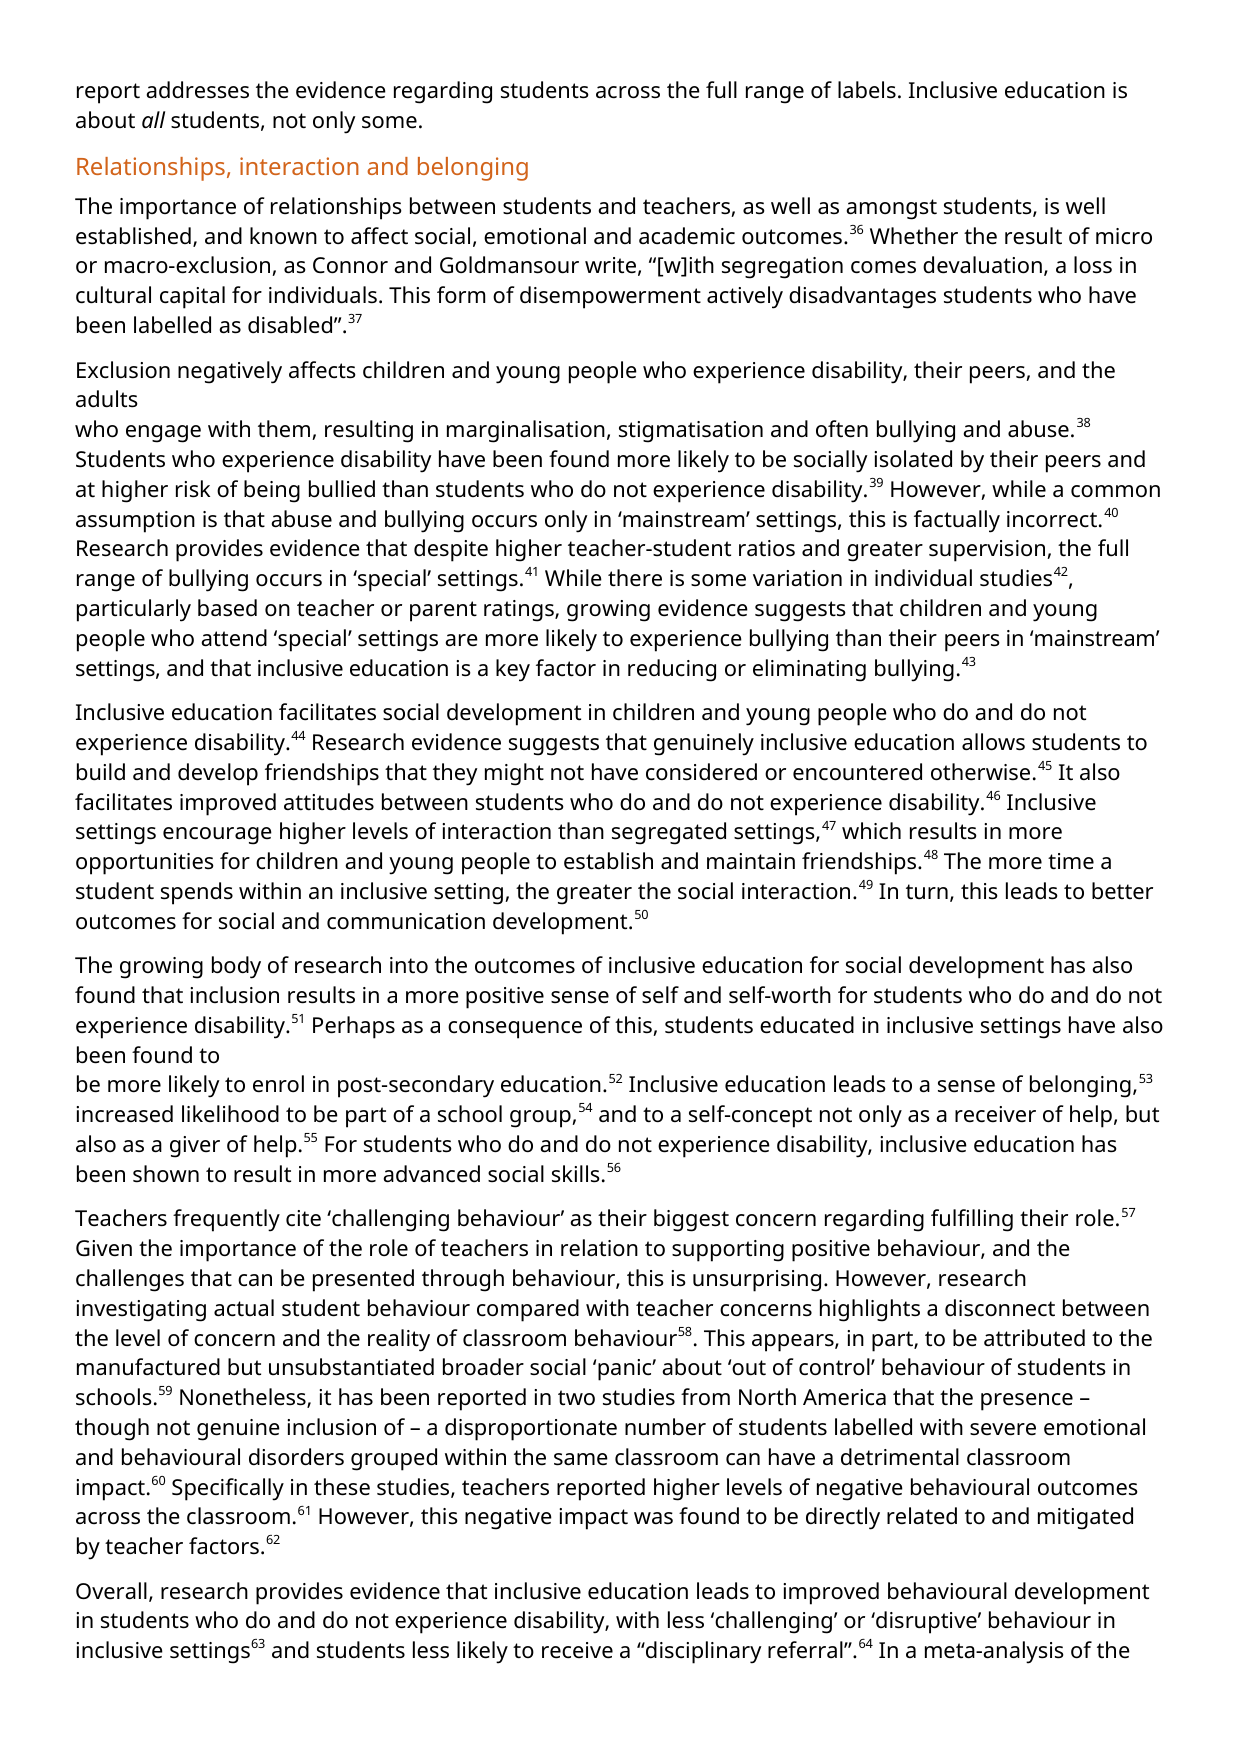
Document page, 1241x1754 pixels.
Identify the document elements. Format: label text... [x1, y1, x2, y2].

text The growing body of research into the outcomes of inclusive education for social development has also found that inclusion results in a more positive sense of self and self-worth for students who do and do not experience disability.51 Perhaps as a consequence of this, students educated in inclusive settings have also been found to be more likely to enrol in post-secondary education.52 Inclusive education leads to a sense of belonging,53 increased likelihood to be part of a school group,54 and to a self-concept not only as a receiver of help, but also as a giver of help.55 For students who do and do not experience disability, inclusive education has been shown to result in more advanced social skills.56 [75, 950, 1165, 1188]
text Relationships, interaction and belonging [75, 149, 1165, 182]
text Teachers frequently cite ‘challenging behaviour’ as their biggest concern regarding fulfilling their role.57 Given the importance of the role of teachers in relation to supporting positive behaviour, and the challenges that can be presented through behaviour, this is unsurprising. However, research investigating actual student behaviour compared with teacher concerns highlights a disconnect between the level of concern and the reality of classroom behaviour58. This appears, in part, to be attributed to the manufactured but unsubstantiated broader social ‘panic’ about ‘out of control’ behaviour of students in schools.59 Nonetheless, it has been reported in two studies from North America that the presence – though not genuine inclusion of – a disproportionate number of students labelled with severe emotional and behavioural disorders grouped within the same classroom can have a detrimental classroom impact.60 Specifically in these studies, teachers reported higher levels of negative behavioural outcomes across the classroom.61 However, this negative impact was found to be directly related to and mitigated by teacher factors.62 [75, 1203, 1165, 1561]
text Inclusive education facilitates social development in children and young people who do and do not experience disability.44 Research evidence suggests that genuinely inclusive education allows students to build and develop friendships that they might not have considered or encountered otherwise.45 It also facilitates improved attitudes between students who do and do not experience disability.46 Inclusive settings encourage higher levels of interaction than segregated settings,47 which results in more opportunities for children and young people to establish and maintain friendships.48 The more time a student spends within an inclusive setting, the greater the social interaction.49 In turn, this leads to better outcomes for social and communication development.50 [75, 697, 1165, 935]
text Exclusion negatively affects children and young people who experience disability, their peers, and the adults who engage with them, resulting in marginalisation, stigmatisation and often bullying and abuse.38 Students who experience disability have been found more likely to be socially isolated by their peers and at higher risk of being bullied than students who do not experience disability.39 However, while a common assumption is that abuse and bullying occurs only in ‘mainstream’ settings, this is factually incorrect.40 Research provides evidence that despite higher teacher-student ratios and greater supervision, the full range of bullying occurs in ‘special’ settings.41 While there is some variation in individual studies42, particularly based on teacher or parent ratings, growing evidence suggests that children and young people who attend ‘special’ settings are more likely to experience bullying than their peers in ‘mainstream’ settings, and that inclusive education is a key factor in reducing or eliminating bullying.43 [75, 354, 1165, 682]
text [75, 1576, 1165, 1665]
text The importance of relationships between students and teachers, as well as amongst students, is well established, and known to affect social, emotional and academic outcomes.36 Whether the result of micro or macro-exclusion, as Connor and Goldmansour write, “[w]ith segregation comes devaluation, a loss in cultural capital for individuals. This form of disempowerment actively disadvantages students who have been labelled as disabled”.37 [75, 191, 1165, 340]
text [75, 75, 1165, 134]
